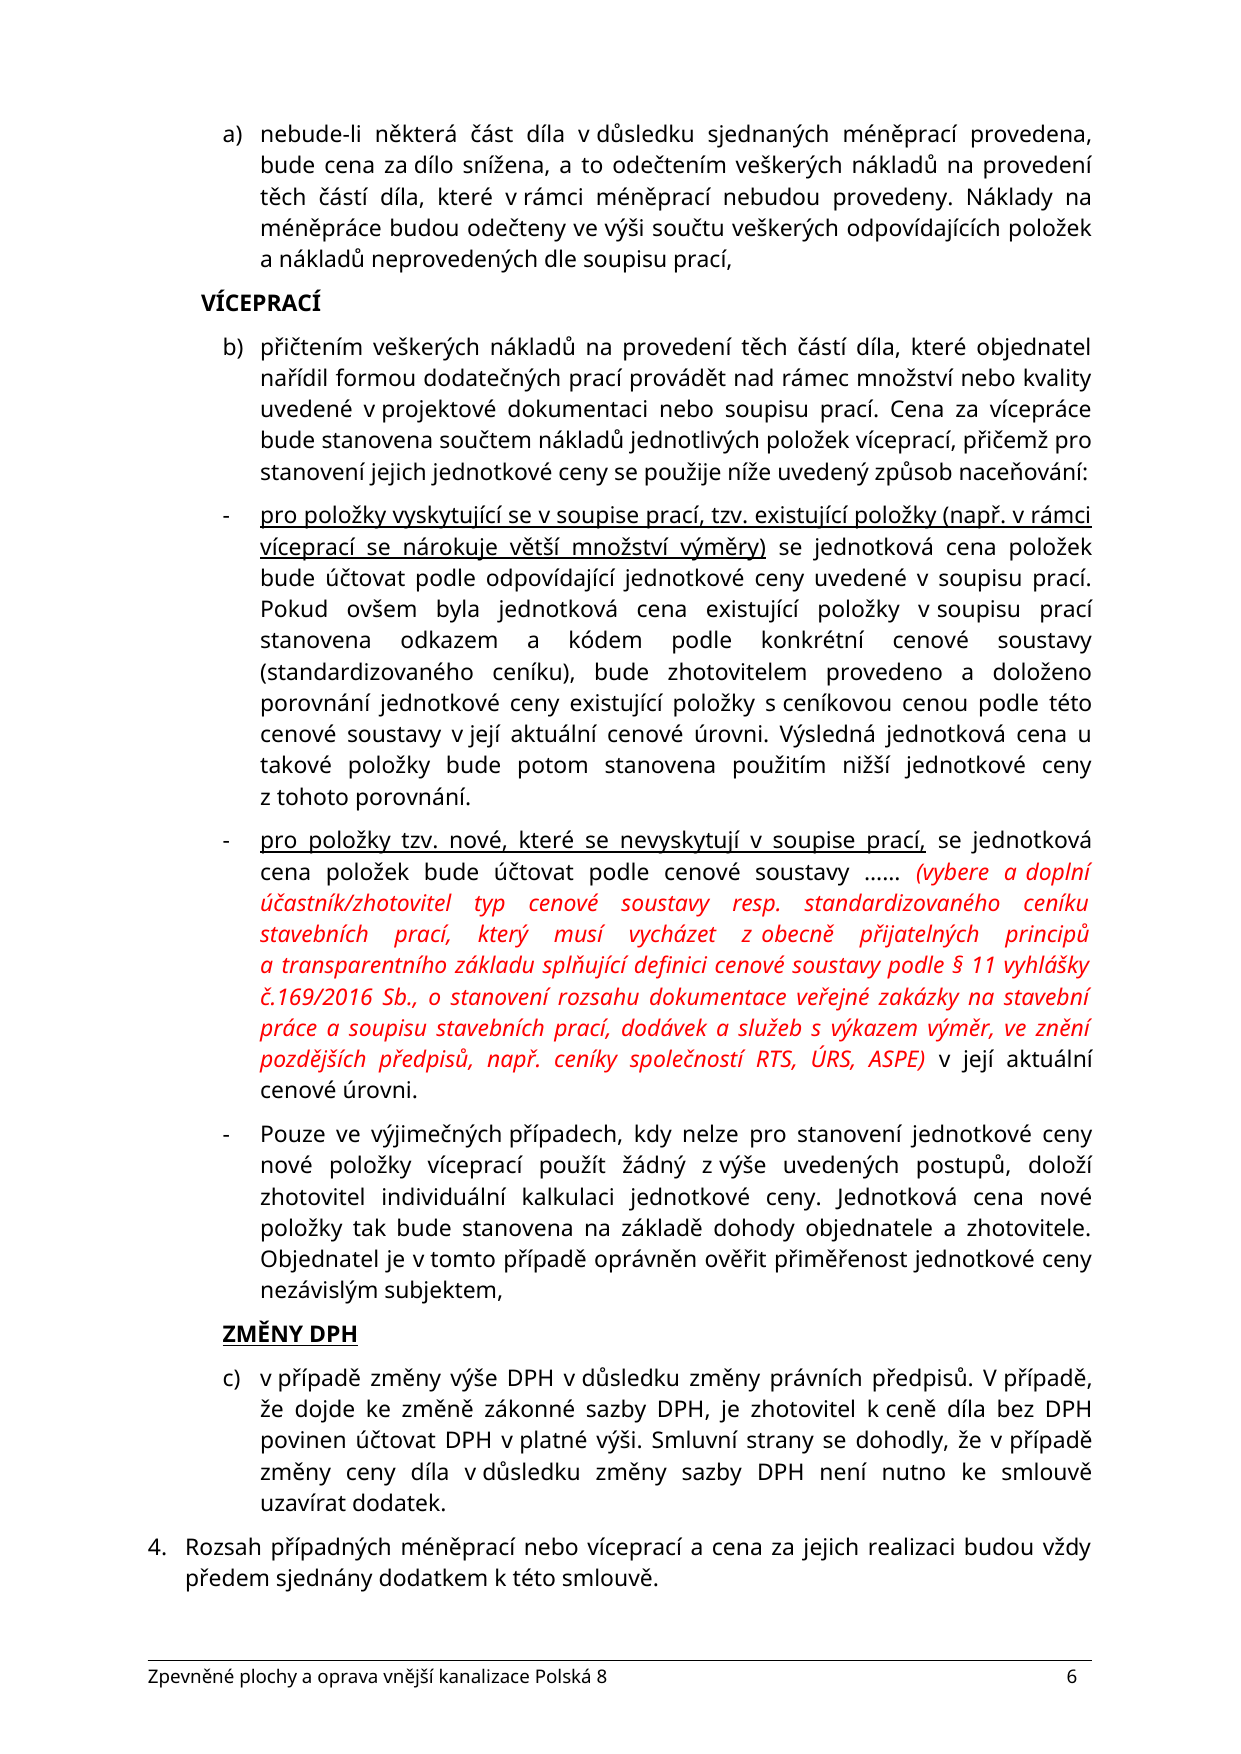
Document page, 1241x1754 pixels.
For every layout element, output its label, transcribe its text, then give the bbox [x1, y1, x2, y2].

list pro položky tzv. nové, které se nevyskytují v soupise prací, se jednotková cena položek bude účtovat podle cenové soustavy …… (vybere a doplní účastník/zhotovitel typ cenové soustavy resp. standardizovaného ceníku stavebních prací, který musí vycházet z obecně přijatelných principů a transparentního základu splňující definici cenové soustavy podle § 11 vyhlášky č.169/2016 Sb., o stanovení rozsahu dokumentace veřejné zakázky na stavební práce a soupisu stavebních prací, dodávek a služeb s výkazem výměr, ve znění pozdějších předpisů, např. ceníky společností RTS, ÚRS, ASPE) v její aktuální cenové úrovni. [222, 824, 1092, 1106]
list pro položky vyskytující se v soupise prací, tzv. existující položky (např. v rámci víceprací se nárokuje větší množství výměry) se jednotková cena položek bude účtovat podle odpovídající jednotkové ceny uvedené v soupisu prací. Pokud ovšem byla jednotková cena existující položky v soupisu prací stanovena odkazem a kódem podle konkrétní cenové soustavy (standardizovaného ceníku), bude zhotovitelem provedeno a doloženo porovnání jednotkové ceny existující položky s ceníkovou cenou podle této cenové soustavy v její aktuální cenové úrovni. Výsledná jednotková cena u takové položky bude potom stanovena použitím nižší jednotkové ceny z tohoto porovnání. [222, 499, 1092, 812]
list v případě změny výše DPH v důsledku změny právních předpisů. V případě, že dojde ke změně zákonné sazby DPH, je zhotovitel k ceně díla bez DPH povinen účtovat DPH v platné výši. Smluvní strany se dohodly, že v případě změny ceny díla v důsledku změny sazby DPH není nutno ke smlouvě uzavírat dodatek. [222, 1362, 1092, 1518]
text ZMĚNY DPH [222, 1318, 1092, 1349]
list Pouze ve výjimečných případech, kdy nelze pro stanovení jednotkové ceny nové položky víceprací použít žádný z výše uvedených postupů, doloží zhotovitel individuální kalkulaci jednotkové ceny. Jednotková cena nové položky tak bude stanovena na základě dohody objednatele a zhotovitele. Objednatel je v tomto případě oprávněn ověřit přiměřenost jednotkové ceny nezávislým subjektem, [222, 1118, 1092, 1306]
text VÍCEPRACÍ [201, 287, 1092, 318]
list nebude-li některá část díla v důsledku sjednaných méněprací provedena, bude cena za dílo snížena, a to odečtením veškerých nákladů na provedení těch částí díla, které v rámci méněprací nebudou provedeny. Náklady na méněpráce budou odečteny ve výši součtu veškerých odpovídajících položek a nákladů neprovedených dle soupisu prací, [222, 118, 1092, 274]
list Rozsah případných méněprací nebo víceprací a cena za jejich realizaci budou vždy předem sjednány dodatkem k této smlouvě. [148, 1531, 1092, 1593]
list přičtením veškerých nákladů na provedení těch částí díla, které objednatel nařídil formou dodatečných prací provádět nad rámec množství nebo kvality uvedené v projektové dokumentaci nebo soupisu prací. Cena za vícepráce bude stanovena součtem nákladů jednotlivých položek víceprací, přičemž pro stanovení jejich jednotkové ceny se použije níže uvedený způsob naceňování: [222, 331, 1092, 487]
